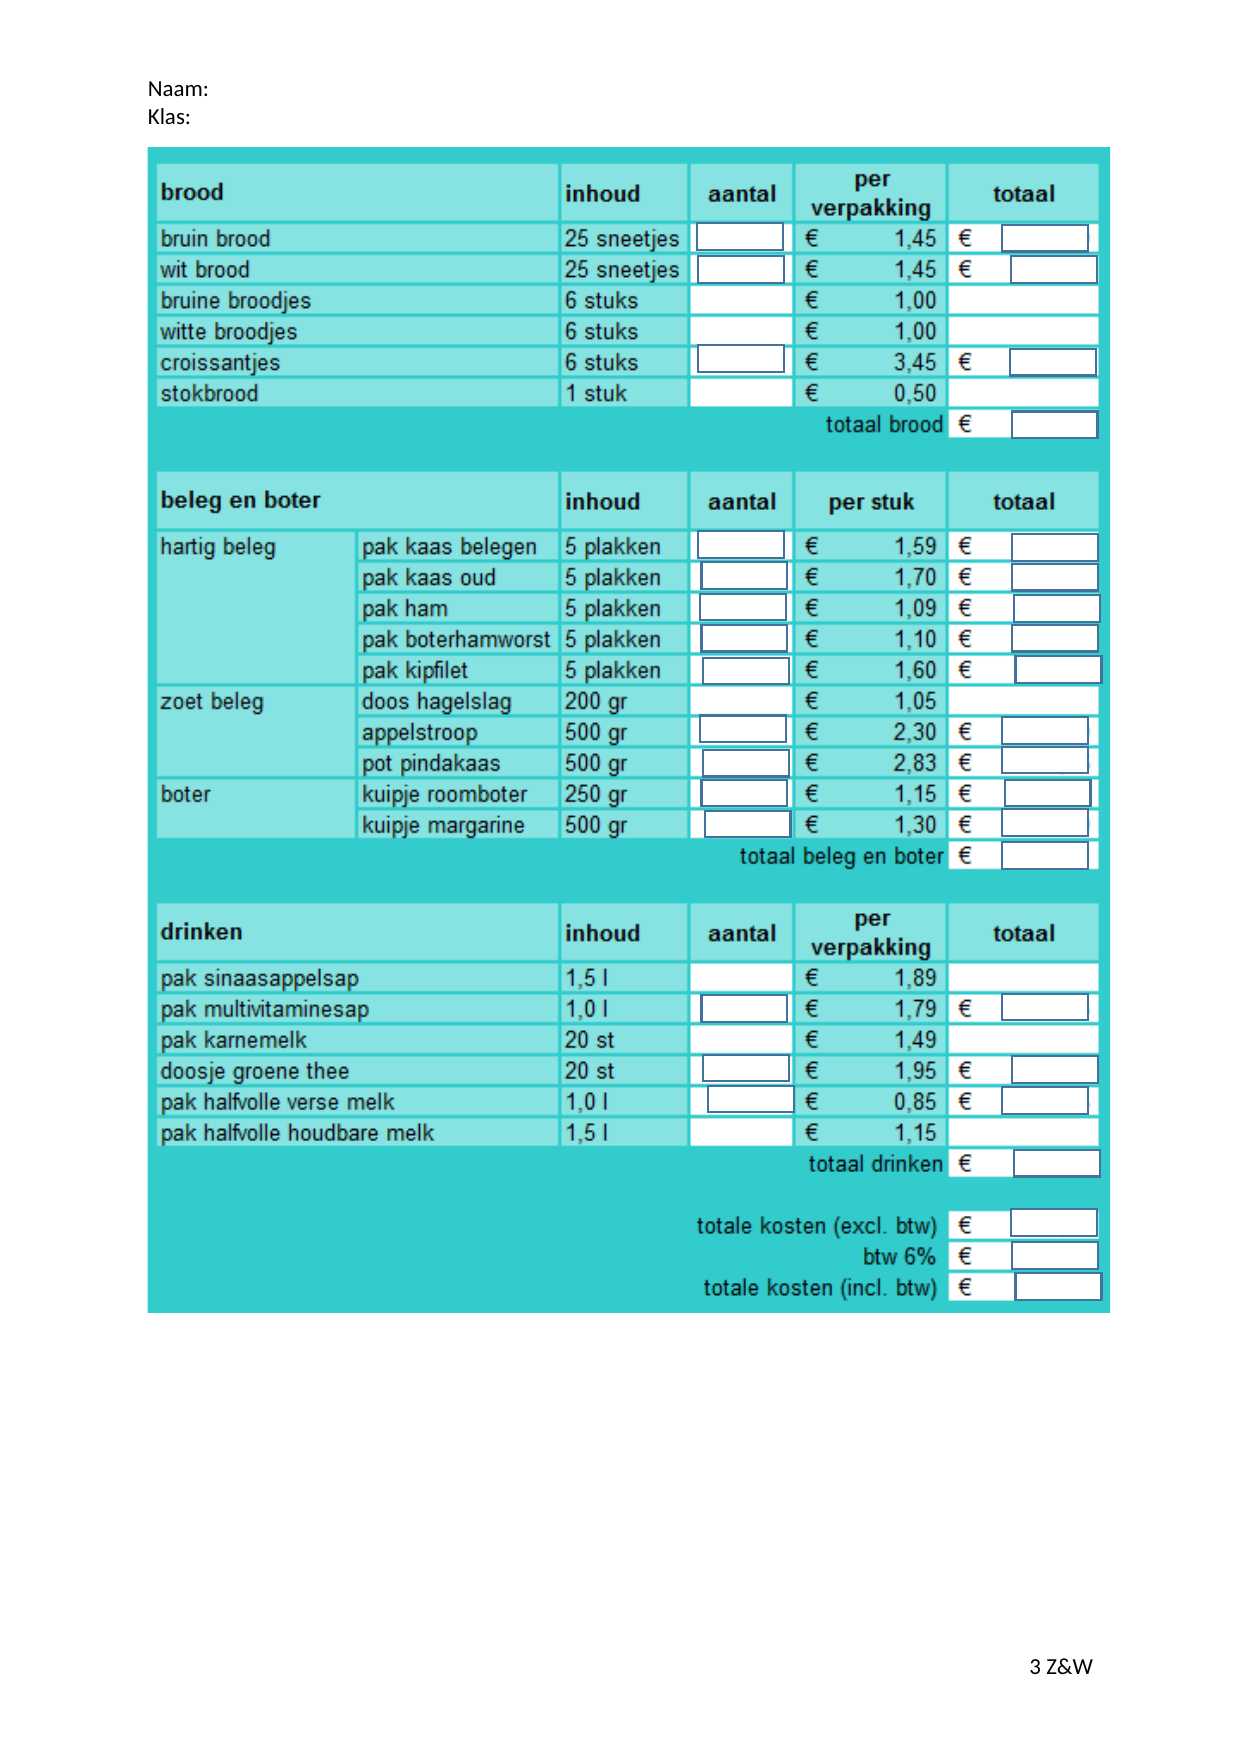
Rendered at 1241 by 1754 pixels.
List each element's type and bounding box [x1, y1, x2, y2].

picture [147, 147, 1110, 1313]
